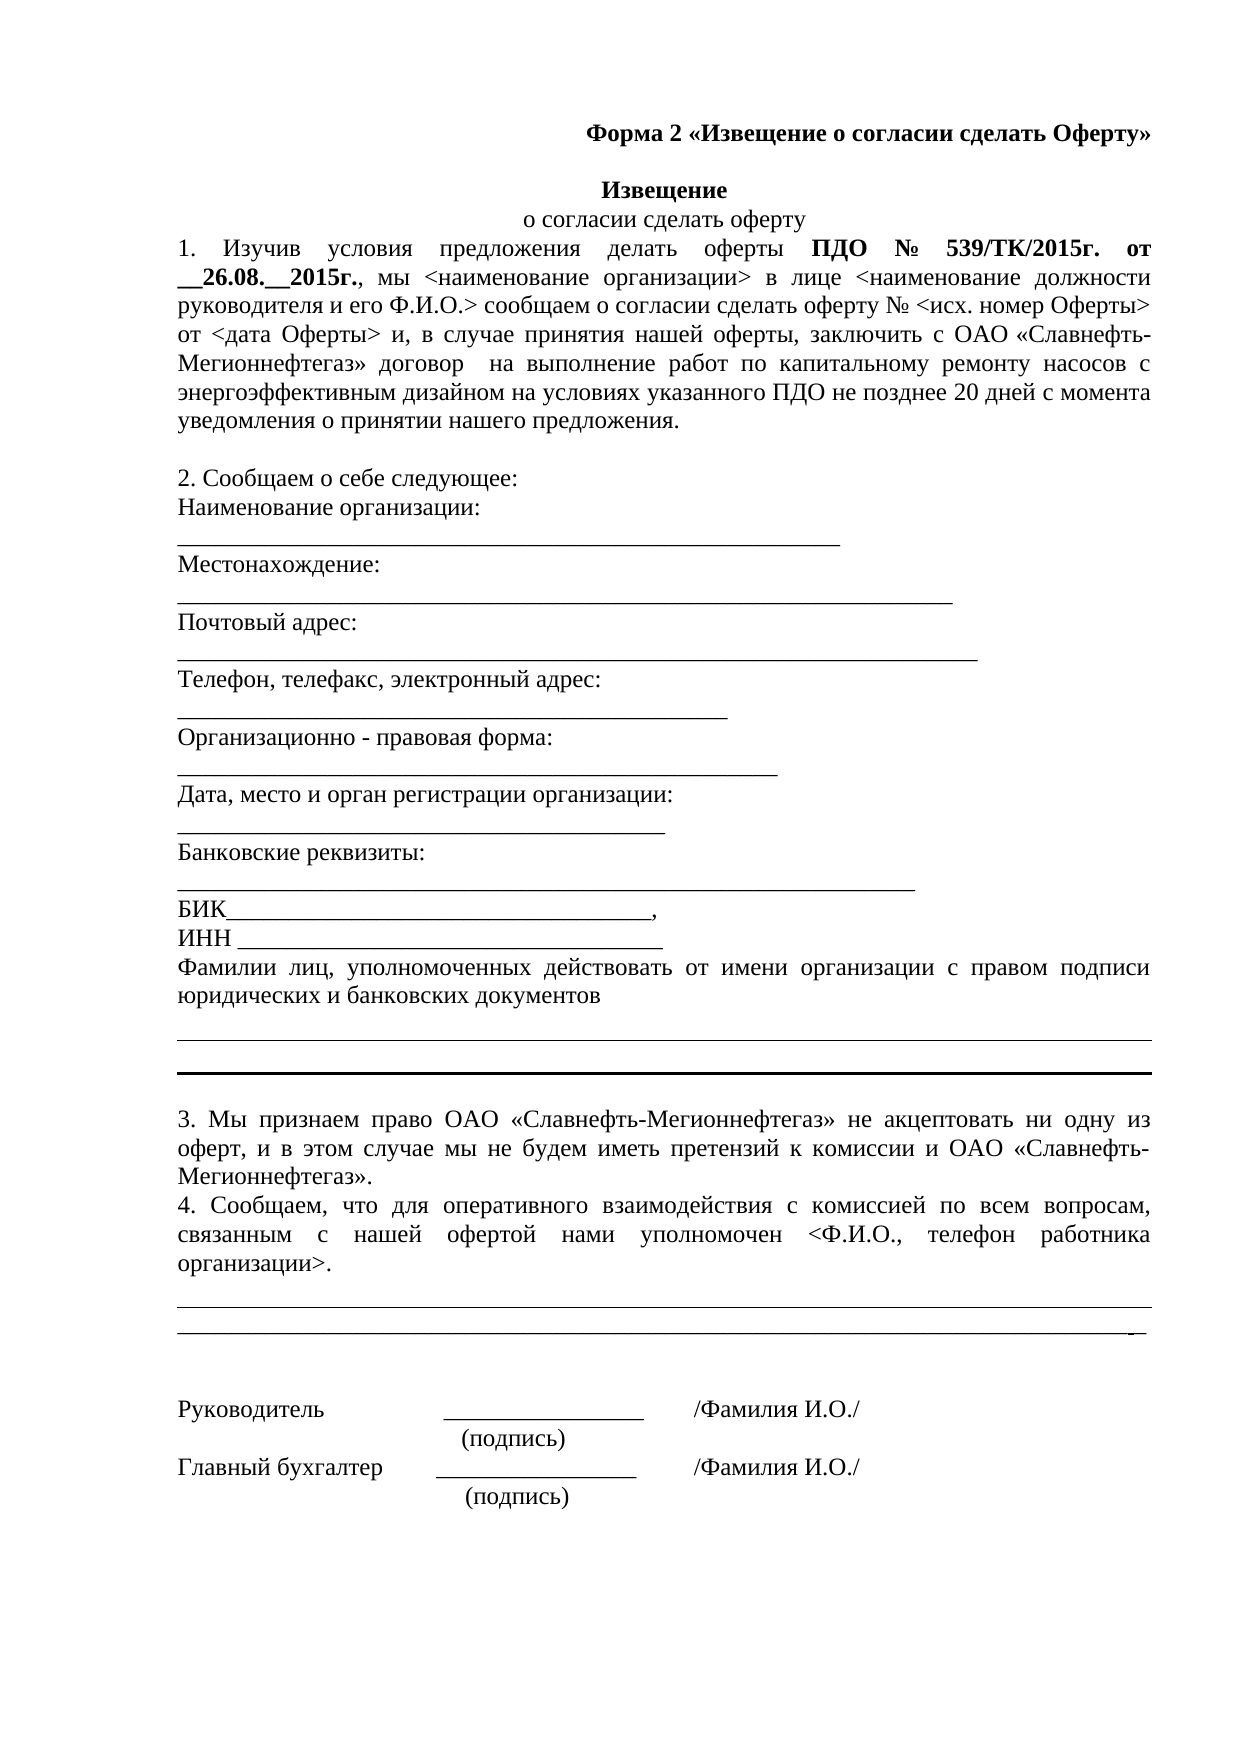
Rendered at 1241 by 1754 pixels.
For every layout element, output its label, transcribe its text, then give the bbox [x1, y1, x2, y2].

text 4. Сообщаем, что для оперативного взаимодействия с комиссией по всем вопросам, связанным с нашей офертой нами уполномочен <Ф.И.О., телефон работника организации>. [177, 1190, 1152, 1276]
text 1. Изучив условия предложения делать оферты ПДО № 539/ТК/2015г. от __26.08.__2015г., мы <наименование организации> в лице <наименование должности руководителя и его Ф.И.О.> сообщаем о согласии сделать оферту № <исх. номер Оферты> от <дата Оферты> и, в случае принятия нашей оферты, заключить с ОАО «Славнефть-Мегионнефтегаз» договор на выполнение работ по капитальному ремонту насосов с энергоэффективным дизайном на условиях указанного ПДО не позднее 20 дней с момента уведомления о принятии нашего предложения. [177, 233, 1152, 434]
text Дата, место и орган регистрации организации: _______________________________________ [177, 779, 1152, 837]
text Руководитель ________________ /Фамилия И.О./ [177, 1394, 1152, 1423]
text (подпись) [177, 1423, 1152, 1452]
text 3. Мы признаем право ОАО «Славнефть-Мегионнефтегаз» не акцептовать ни одну из оферт, и в этом случае мы не будем иметь претензий к комиссии и ОАО «Славнефть-Мегионнефтегаз». [177, 1104, 1152, 1190]
text Форма 2 «Извещение о согласии сделать Оферту» [177, 118, 1152, 147]
text Организационно - правовая форма: ________________________________________________ [177, 722, 1152, 779]
text Главный бухгалтер ________________ /Фамилия И.О./ [177, 1452, 1152, 1481]
text 2. Сообщаем о себе следующее: [177, 463, 1152, 492]
text БИК__________________________________, [177, 894, 1152, 923]
text Телефон, телефакс, электронный адрес: ____________________________________________ [177, 664, 1152, 722]
text Местонахождение: ______________________________________________________________ [177, 549, 1152, 607]
text о согласии сделать оферту [177, 204, 1152, 233]
text (подпись) [177, 1481, 1152, 1509]
text ИНН __________________________________ [177, 923, 1152, 952]
text ____________________________________________________________________________ _ [177, 1308, 1152, 1337]
text Фамилии лиц, уполномоченных действовать от имени организации с правом подписи юридических и банковских документов [177, 952, 1152, 1009]
text Наименование организации: _____________________________________________________ [177, 492, 1152, 549]
text Извещение [177, 176, 1152, 204]
text Почтовый адрес: ________________________________________________________________ [177, 607, 1152, 664]
text Банковские реквизиты: ___________________________________________________________ [177, 837, 1152, 894]
